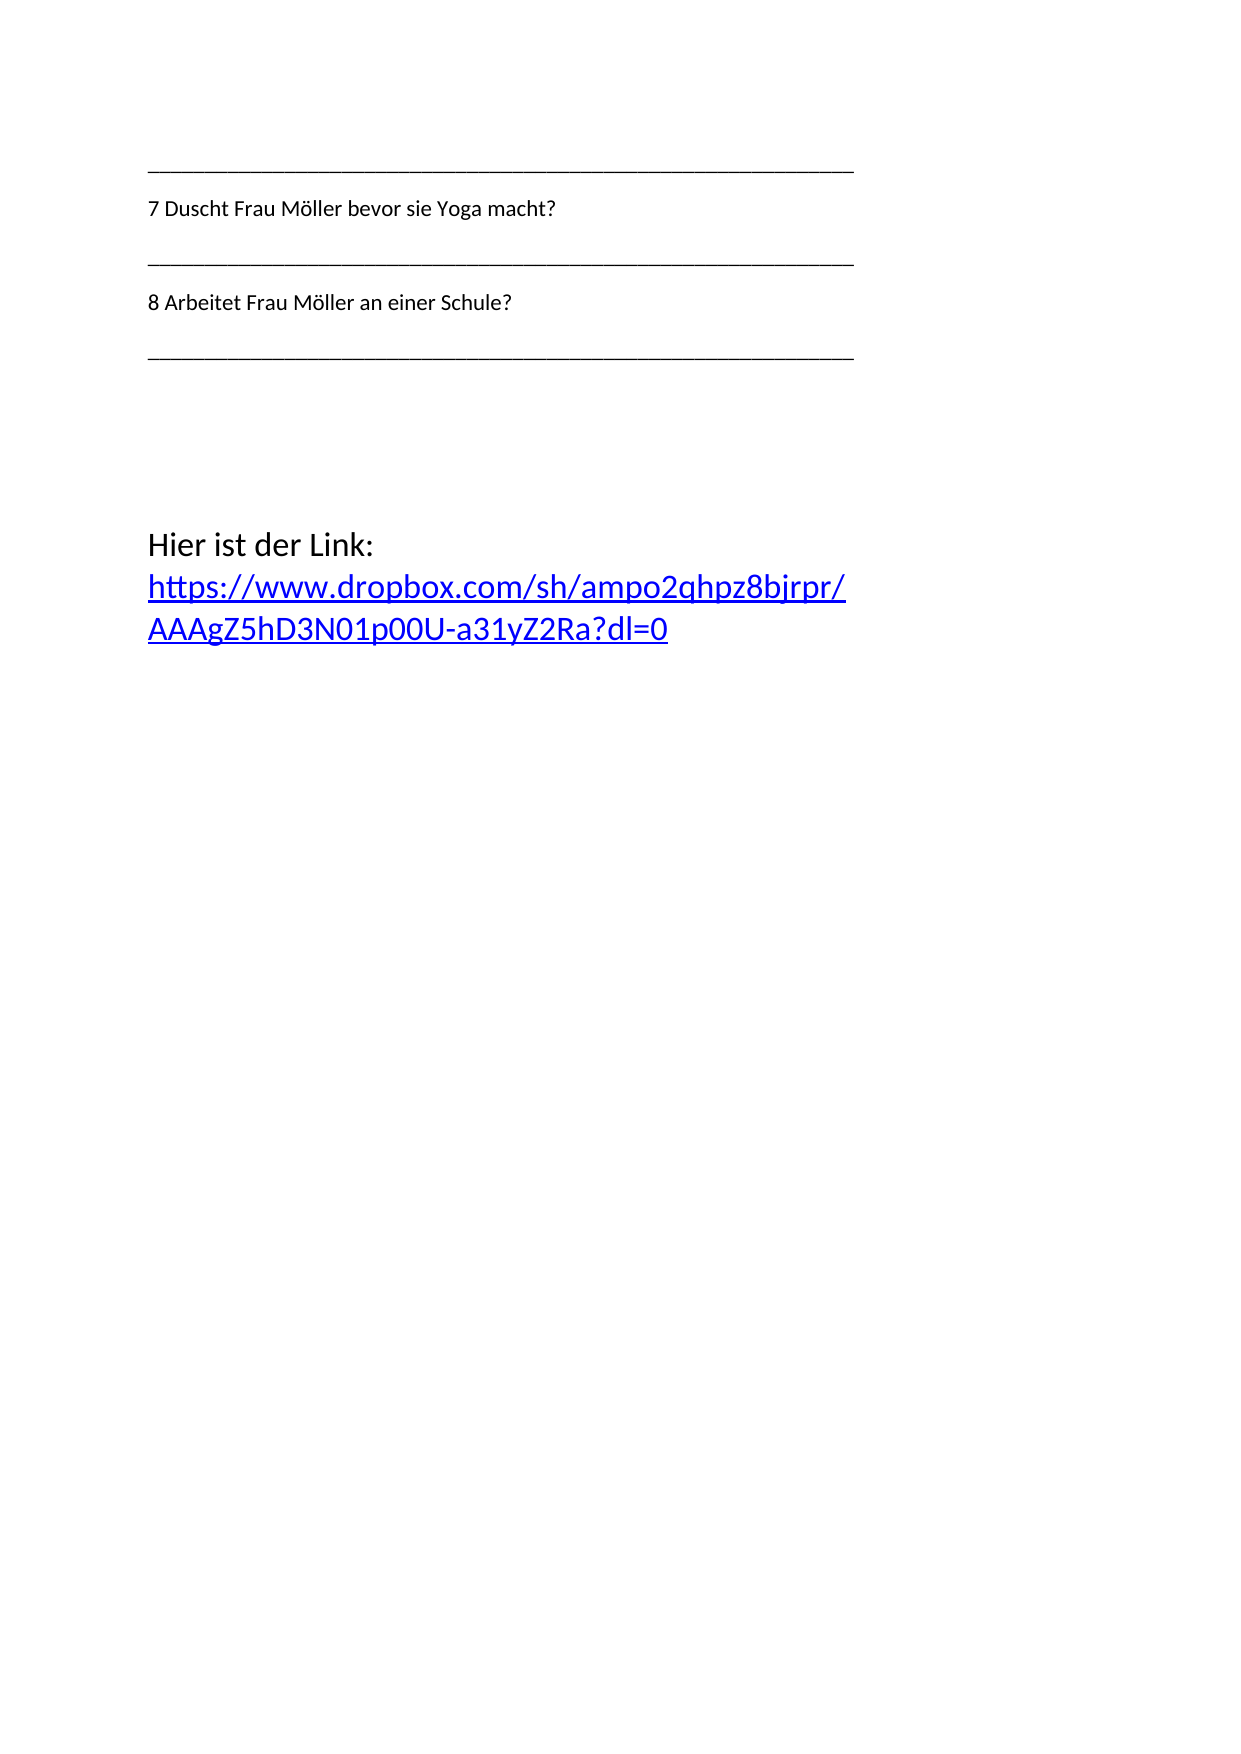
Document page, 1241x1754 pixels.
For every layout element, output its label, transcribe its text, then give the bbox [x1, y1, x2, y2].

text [148, 148, 1093, 176]
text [148, 241, 1093, 269]
text 7 Duscht Frau Möller bevor sie Yoga macht? [148, 194, 1093, 222]
text https://www.dropbox.com/sh/ampo2qhpz8bjrpr/AAAgZ5hD3N01p00U-a31yZ2Ra?dl=0 [148, 564, 1093, 648]
text ______________________________________________________________ [148, 335, 1093, 363]
text Hier ist der Link: [148, 523, 1093, 564]
text 8 Arbeitet Frau Möller an einer Schule? [148, 288, 1093, 316]
